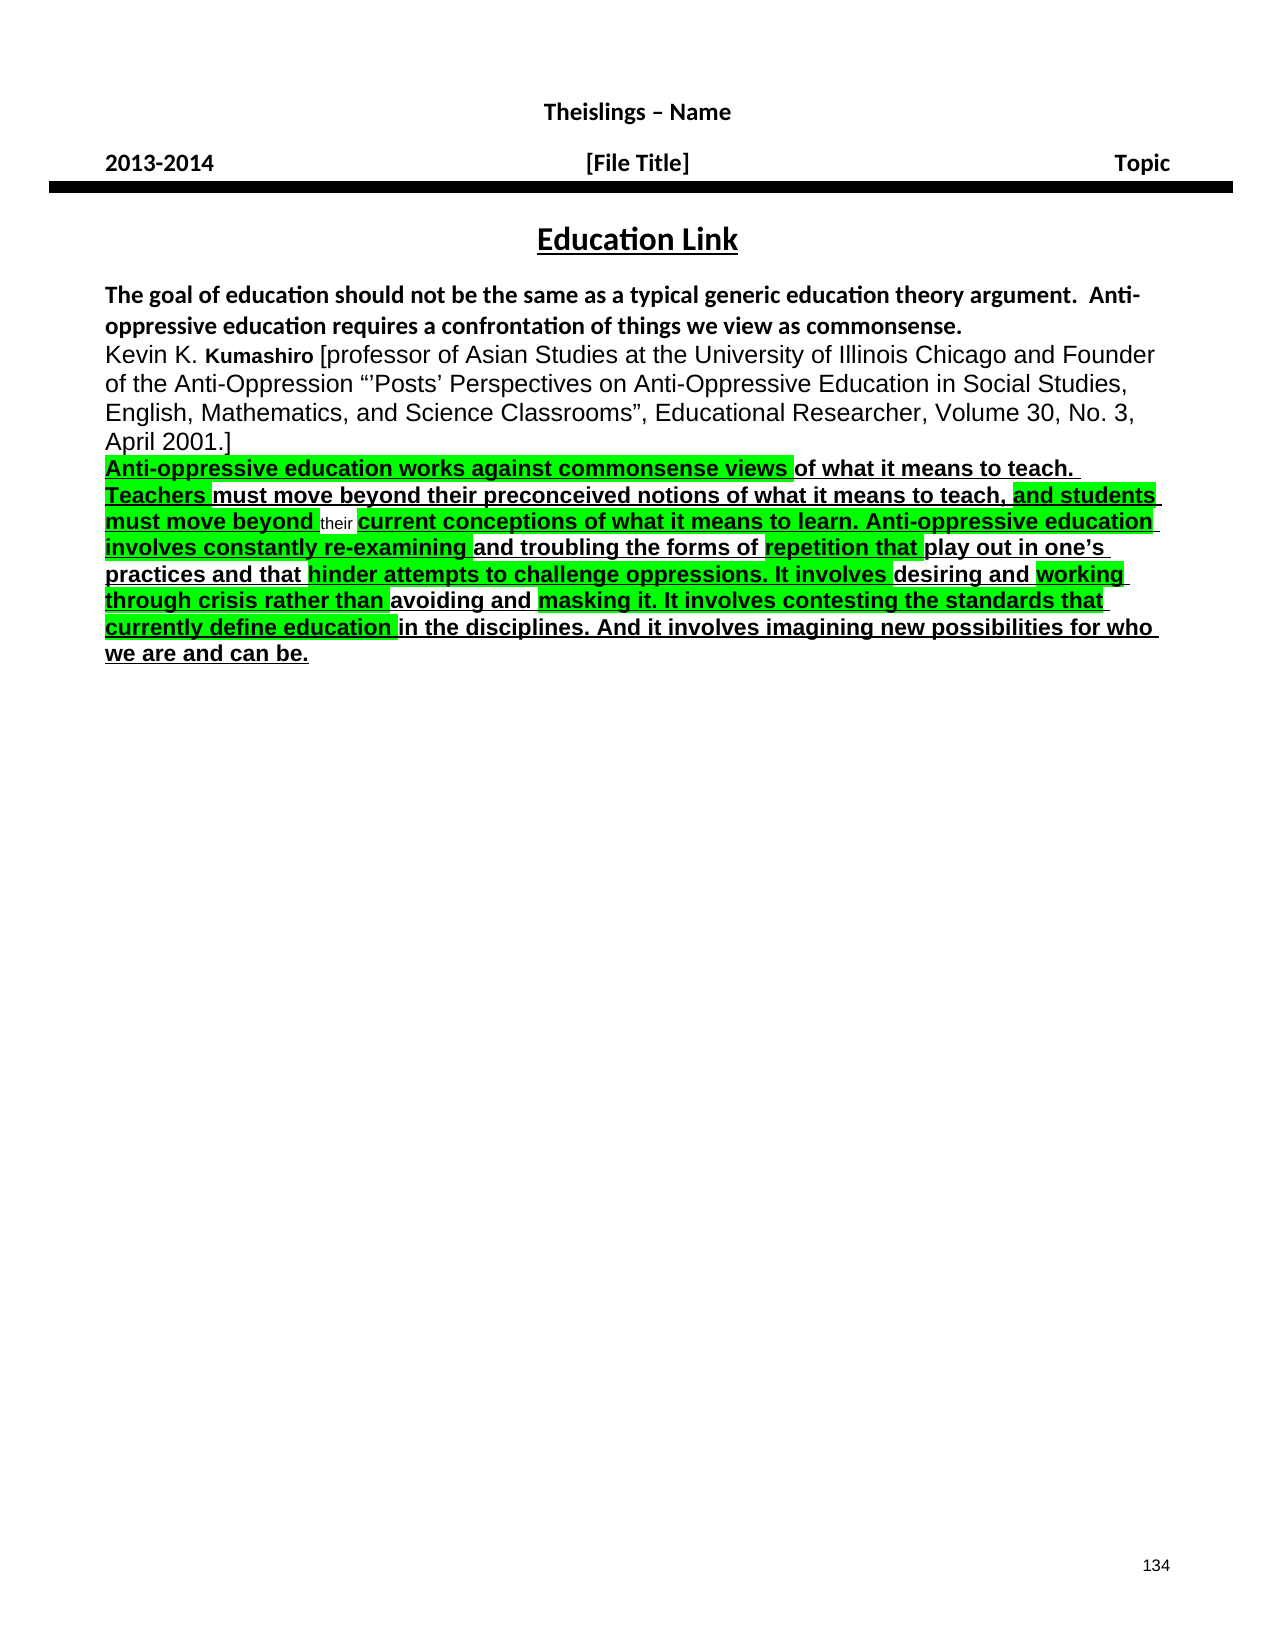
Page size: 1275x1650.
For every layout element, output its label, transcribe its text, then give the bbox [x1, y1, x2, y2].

text Kevin K. Kumashiro [professor of Asian Studies at the University of Illinois Chicago and Founder of the Anti-Oppression “’Posts’ Perspectives on Anti-Oppressive Education in Social Studies, English, Mathematics, and Science Classrooms”, Educational Researcher, Volume 30, No. 3, April 2001.] [105, 340, 1170, 455]
subtitle Education Link [105, 218, 1170, 258]
text Anti-oppressive education works against commonsense views of what it means to teach. Teachers must move beyond their preconceived notions of what it means to teach, and students must move beyond their current conceptions of what it means to learn. Anti-oppressive education involves constantly re-examining and troubling the forms of repetition that play out in one’s practices and that hinder attempts to challenge oppressions. It involves desiring and working through crisis rather than avoiding and masking it. It involves contesting the standards that currently deﬁne education in the disciplines. And it involves imagining new possibilities for who we are and can be. [105, 455, 1170, 666]
subtitle The goal of education should not be the same as a typical generic education theory argument. Anti-oppressive education requires a confrontation of things we view as commonsense. [105, 279, 1170, 340]
